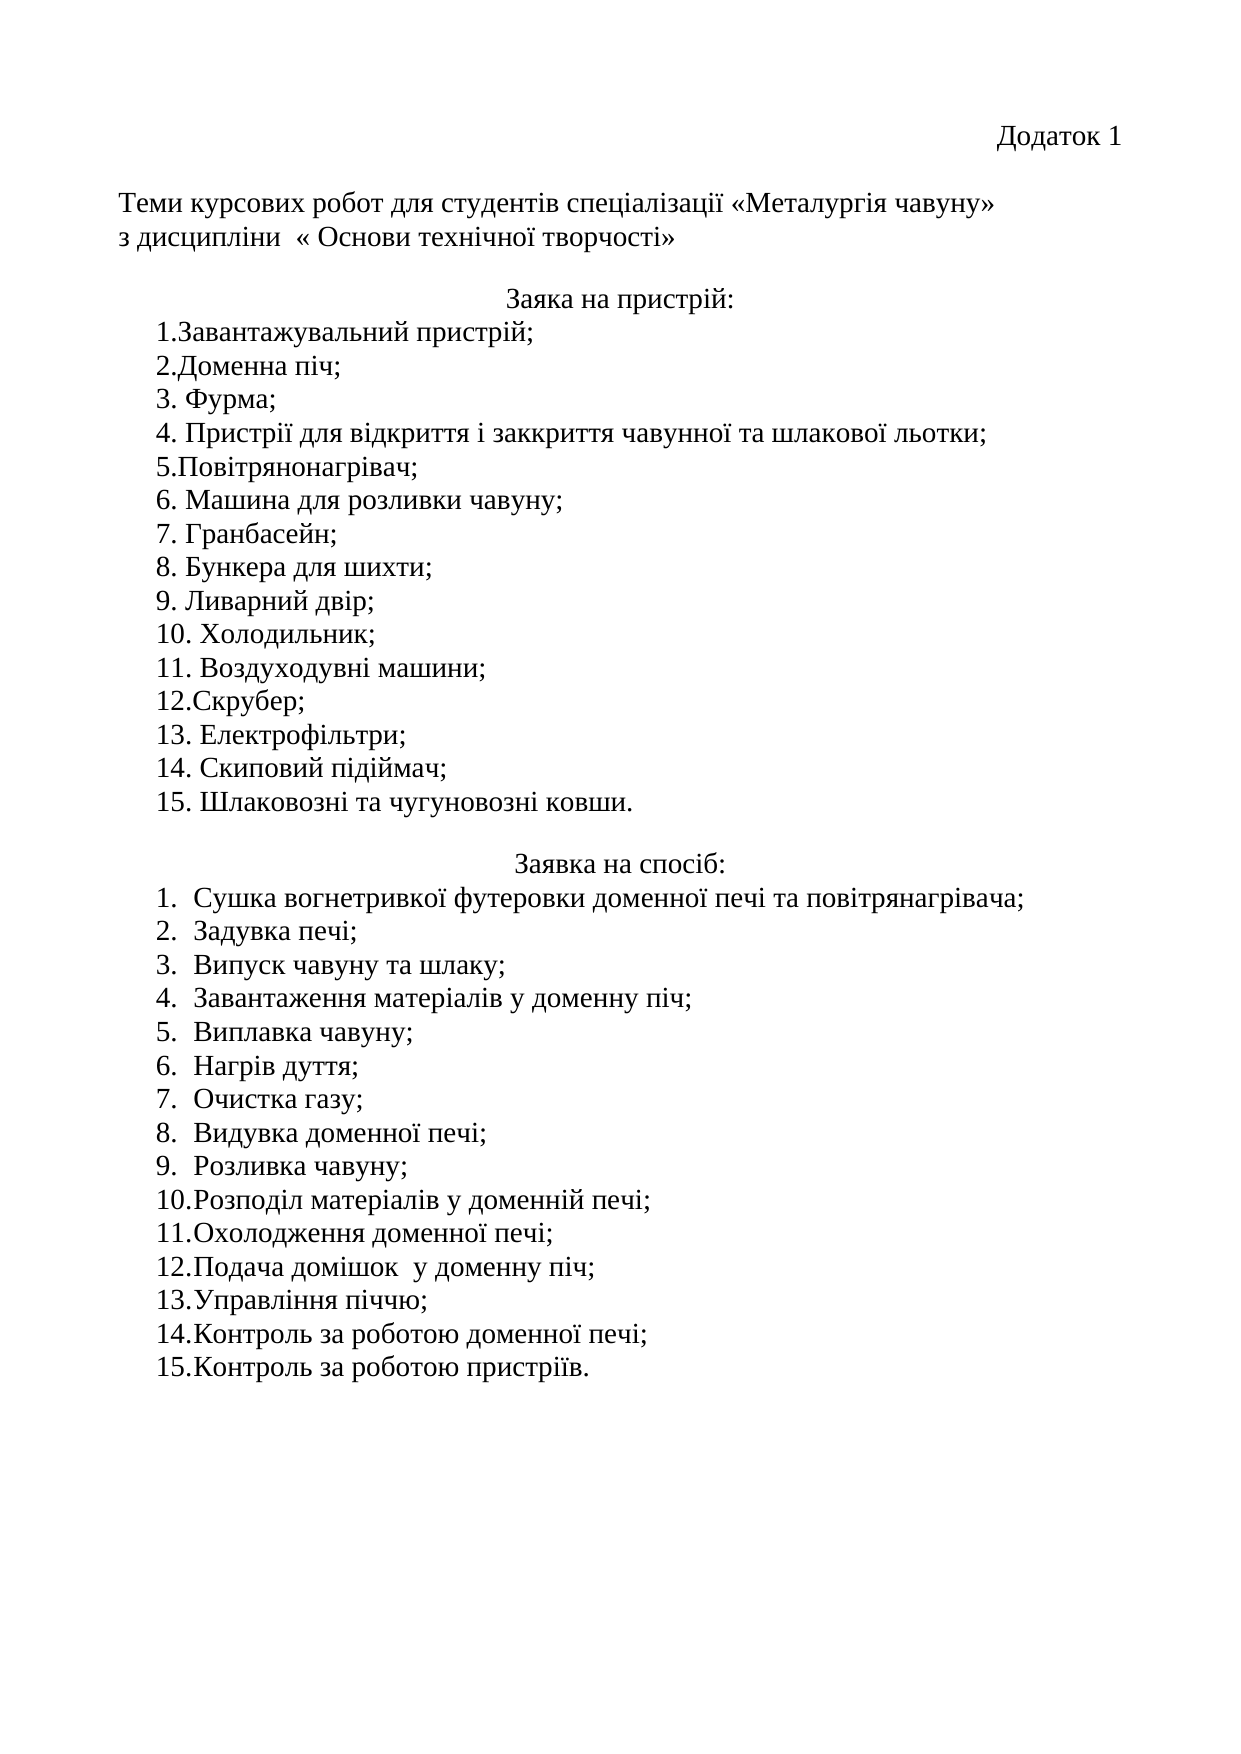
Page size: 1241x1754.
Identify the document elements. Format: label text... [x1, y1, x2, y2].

list Виплавка чавуну; [156, 1014, 1122, 1048]
text 3. Фурма; [156, 382, 1122, 415]
text Додаток 1 [118, 118, 1122, 152]
text 9. Ливарний двір; [156, 583, 1122, 616]
text 11. Воздуходувні машини; [156, 650, 1122, 683]
text Теми курсових робот для студентів спеціалізації «Металургія чавуну» [118, 185, 1122, 219]
list Контроль за роботою пристріїв. [156, 1349, 1122, 1383]
text 8. Бункера для шихти; [156, 549, 1122, 583]
list Випуск чавуну та шлаку; [156, 947, 1122, 981]
list Контроль за роботою доменної печі; [156, 1316, 1122, 1349]
text 5.Повітрянонагрівач; [156, 449, 1122, 482]
text Заявка на спосіб: [118, 846, 1122, 880]
text 4. Пристрії для відкриття і заккриття чавунної та шлакової льотки; [156, 415, 1122, 449]
list Нагрів дуття; [156, 1048, 1122, 1081]
list Охолодження доменної печі; [156, 1215, 1122, 1249]
list Очистка газу; [156, 1081, 1122, 1115]
text 7. Гранбасейн; [156, 516, 1122, 549]
text з дисципліни « Основи технічної творчості» [118, 219, 1122, 252]
text 1.Завантажувальний пристрій; [156, 314, 1122, 348]
text Заяка на пристрій: [118, 281, 1122, 314]
text 12.Скрубер; [156, 683, 1122, 717]
text 10. Холодильник; [156, 616, 1122, 650]
text 15. Шлаковозні та чугуновозні ковши. [156, 784, 1122, 818]
list Завантаження матеріалів у доменну піч; [156, 981, 1122, 1014]
list Сушка вогнетривкої футеровки доменної печі та повітрянагрівача; [156, 880, 1122, 913]
text 2.Доменна піч; [156, 348, 1122, 382]
text 6. Машина для розливки чавуну; [156, 482, 1122, 516]
text 13. Електрофільтри; [156, 717, 1122, 751]
list Управління піччю; [156, 1282, 1122, 1316]
text 14. Скиповий підіймач; [156, 751, 1122, 784]
list Задувка печі; [156, 913, 1122, 947]
list Розливка чавуну; [156, 1148, 1122, 1182]
list Подача домішок у доменну піч; [156, 1249, 1122, 1282]
list Видувка доменної печі; [156, 1115, 1122, 1148]
list Розподіл матеріалів у доменній печі; [156, 1182, 1122, 1215]
